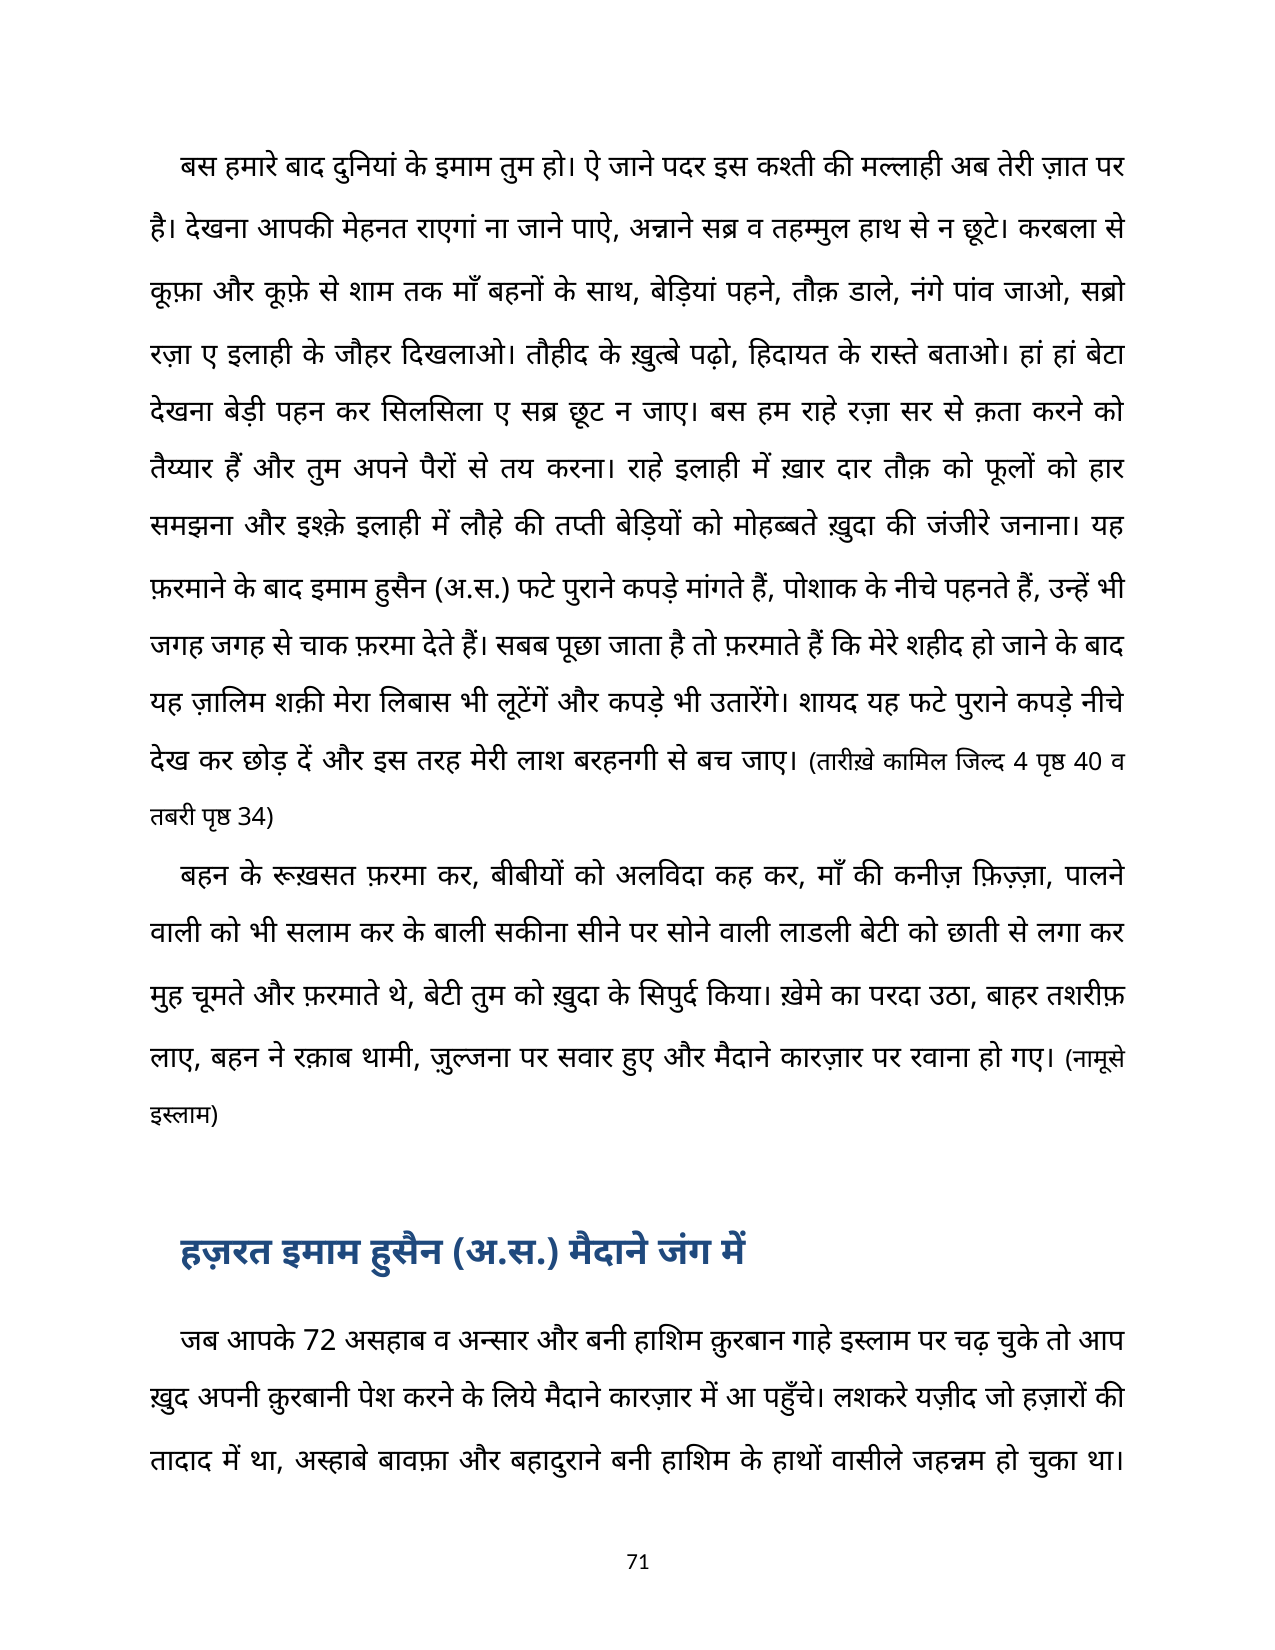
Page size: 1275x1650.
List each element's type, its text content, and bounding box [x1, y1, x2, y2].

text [150, 1319, 1125, 1482]
text बस हमारे बाद दुनियां के इमाम तुम हो। ऐ जाने पदर इस कश्ती की मल्लाही अब तेरी ज़ात पर है। देखना आपकी मेहनत राएगां ना जाने पाऐ, अन्नाने सब्र व तहम्मुल हाथ से न छूटे। करबला से कूफ़ा और कूफ़े से शाम तक माँ बहनों के साथ, बेड़ियां पहने, तौक़ डाले, नंगे पांव जाओ, सब्रो रज़ा ए इलाही के जौहर दिखलाओ। तौहीद के ख़ुत्बे पढ़ो, हिदायत के रास्ते बताओ। हां हां बेटा देखना बेड़ी पहन कर सिलसिला ए सब्र छूट न जाए। बस हम राहे रज़ा सर से क़ता करने को तैय्यार हैं और तुम अपने पैरों से तय करना। राहे इलाही में ख़ार दार तौक़ को फूलों को हार समझना और इश्क़े इलाही में लौहे की तप्ती बेड़ियों को मोहब्बते ख़ुदा की जंजीरे जनाना। यह फ़रमाने के बाद इमाम हुसैन (अ.स.) फटे पुराने कपड़े मांगते हैं, पोशाक के नीचे पहनते हैं, उन्हें भी जगह जगह से चाक फ़रमा देते हैं। सबब पूछा जाता है तो फ़रमाते हैं कि मेरे शहीद हो जाने के बाद यह ज़ालिम शक़ी मेरा लिबास भी लूटेंगें और कपड़े भी उतारेंगे। शायद यह फटे पुराने कपड़े नीचे देख कर छोड़ दें और इस तरह मेरी लाश बरहनगी से बच जाए। (तारीख़े कामिल जिल्द 4 पृष्ठ 40 व तबरी पृष्ठ 34) [150, 150, 1125, 836]
subtitle हज़रत इमाम हुसैन (अ.स.) मैदाने जंग में [150, 1224, 1125, 1279]
text बहन के रूख़सत फ़रमा कर, बीबीयों को अलविदा कह कर, माँ की कनीज़ फ़िज़्ज़ा, पालने वाली को भी सलाम कर के बाली सकीना सीने पर सोने वाली लाडली बेटी को छाती से लगा कर मुह चूमते और फ़रमाते थे, बेटी तुम को ख़ुदा के सिपुर्द किया। ख़ेमे का परदा उठा, बाहर तशरीफ़ लाए, बहन ने रक़ाब थामी, ज़ुल्जना पर सवार हुए और मैदाने कारज़ार पर रवाना हो गए। (नामूसे इस्लाम) [150, 854, 1125, 1134]
